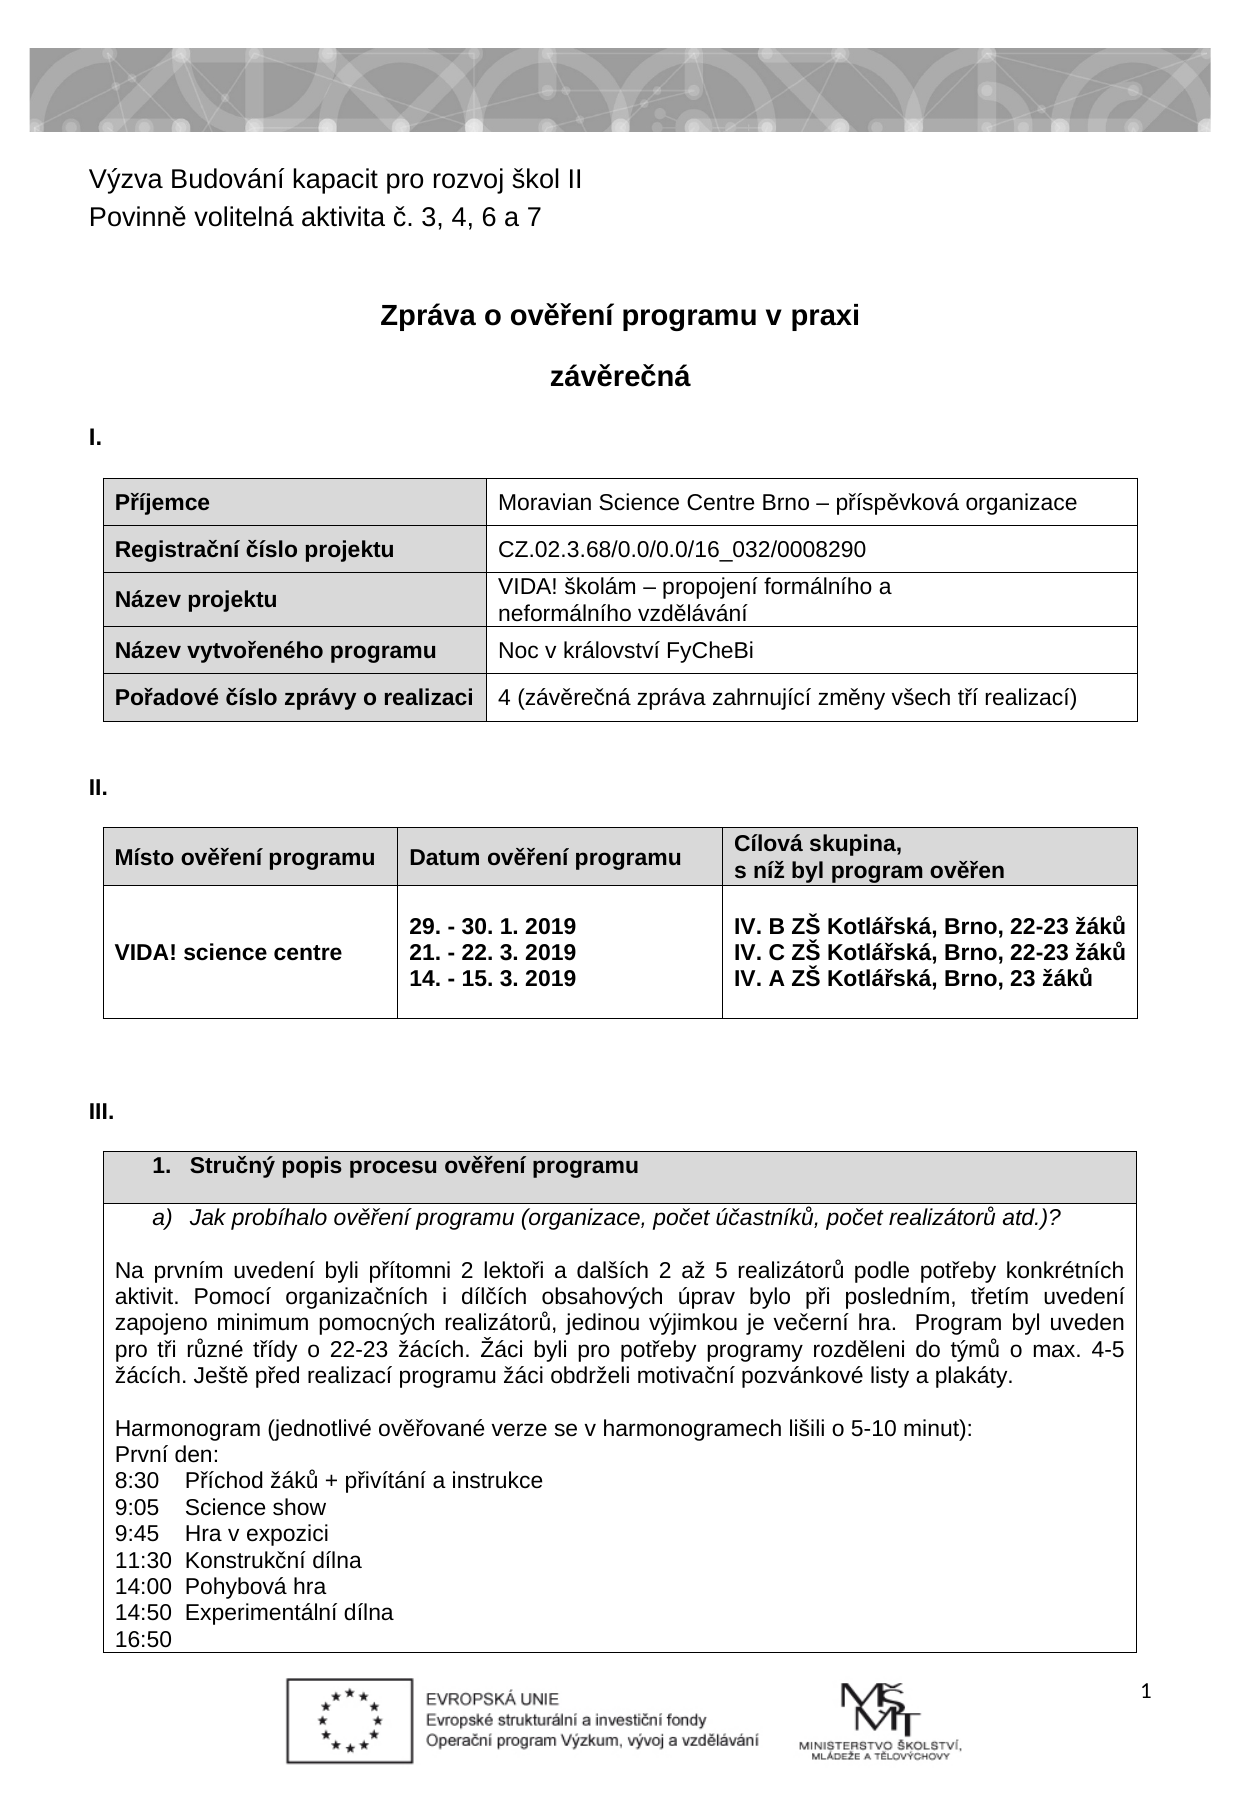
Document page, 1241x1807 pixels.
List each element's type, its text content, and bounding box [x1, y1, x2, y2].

table_header Datum ověření programu [398, 828, 722, 885]
table_cell Noc v království FyCheBi [487, 627, 1137, 673]
table_cell 29. - 30. 1. 2019 21. - 22. 3. 2019 14. - 15. 3. 2019 [398, 886, 722, 1018]
table_cell 4 (závěrečná zpráva zahrnující změny všech tří realizací) [487, 674, 1137, 721]
table_cell IV. B ZŠ Kotlářská, Brno, 22-23 žáků IV. C ZŠ Kotlářská, Brno, 22-23 žáků IV. A ZŠ Kotlářská, Brno, 23 žáků [723, 886, 1137, 1018]
subtitle Zpráva o ověření programu v praxi [89, 298, 1152, 331]
table_header Cílová skupina, s níž byl program ověřen [723, 828, 1137, 885]
table_cell VIDA! science centre [104, 886, 397, 1018]
table_cell CZ.02.3.68/0.0/0.0/16_032/0008290 [487, 526, 1137, 572]
table_cell Registrační číslo projektu [104, 526, 486, 572]
table_header Moravian Science Centre Brno – příspěvková organizace [487, 479, 1137, 525]
table_cell Pořadové číslo zprávy o realizaci [104, 674, 486, 721]
subtitle závěrečná [89, 359, 1152, 392]
table_header Místo ověření programu [104, 828, 397, 885]
subtitle Výzva Budování kapacit pro rozvoj škol II [89, 163, 1152, 194]
picture [241, 1653, 999, 1806]
table_cell Název vytvořeného programu [104, 627, 486, 673]
table_header Stručný popis procesu ověření programu [104, 1152, 1136, 1203]
text II. [89, 774, 1152, 801]
table_header Příjemce [104, 479, 486, 525]
table_cell Název projektu [104, 573, 486, 626]
subtitle Povinně volitelná aktivita č. 3, 4, 6 a 7 [89, 201, 1152, 232]
text III. [89, 1098, 1152, 1124]
text I. [89, 422, 1152, 450]
table_cell VIDA! školám – propojení formálního a neformálního vzdělávání [487, 573, 1137, 626]
